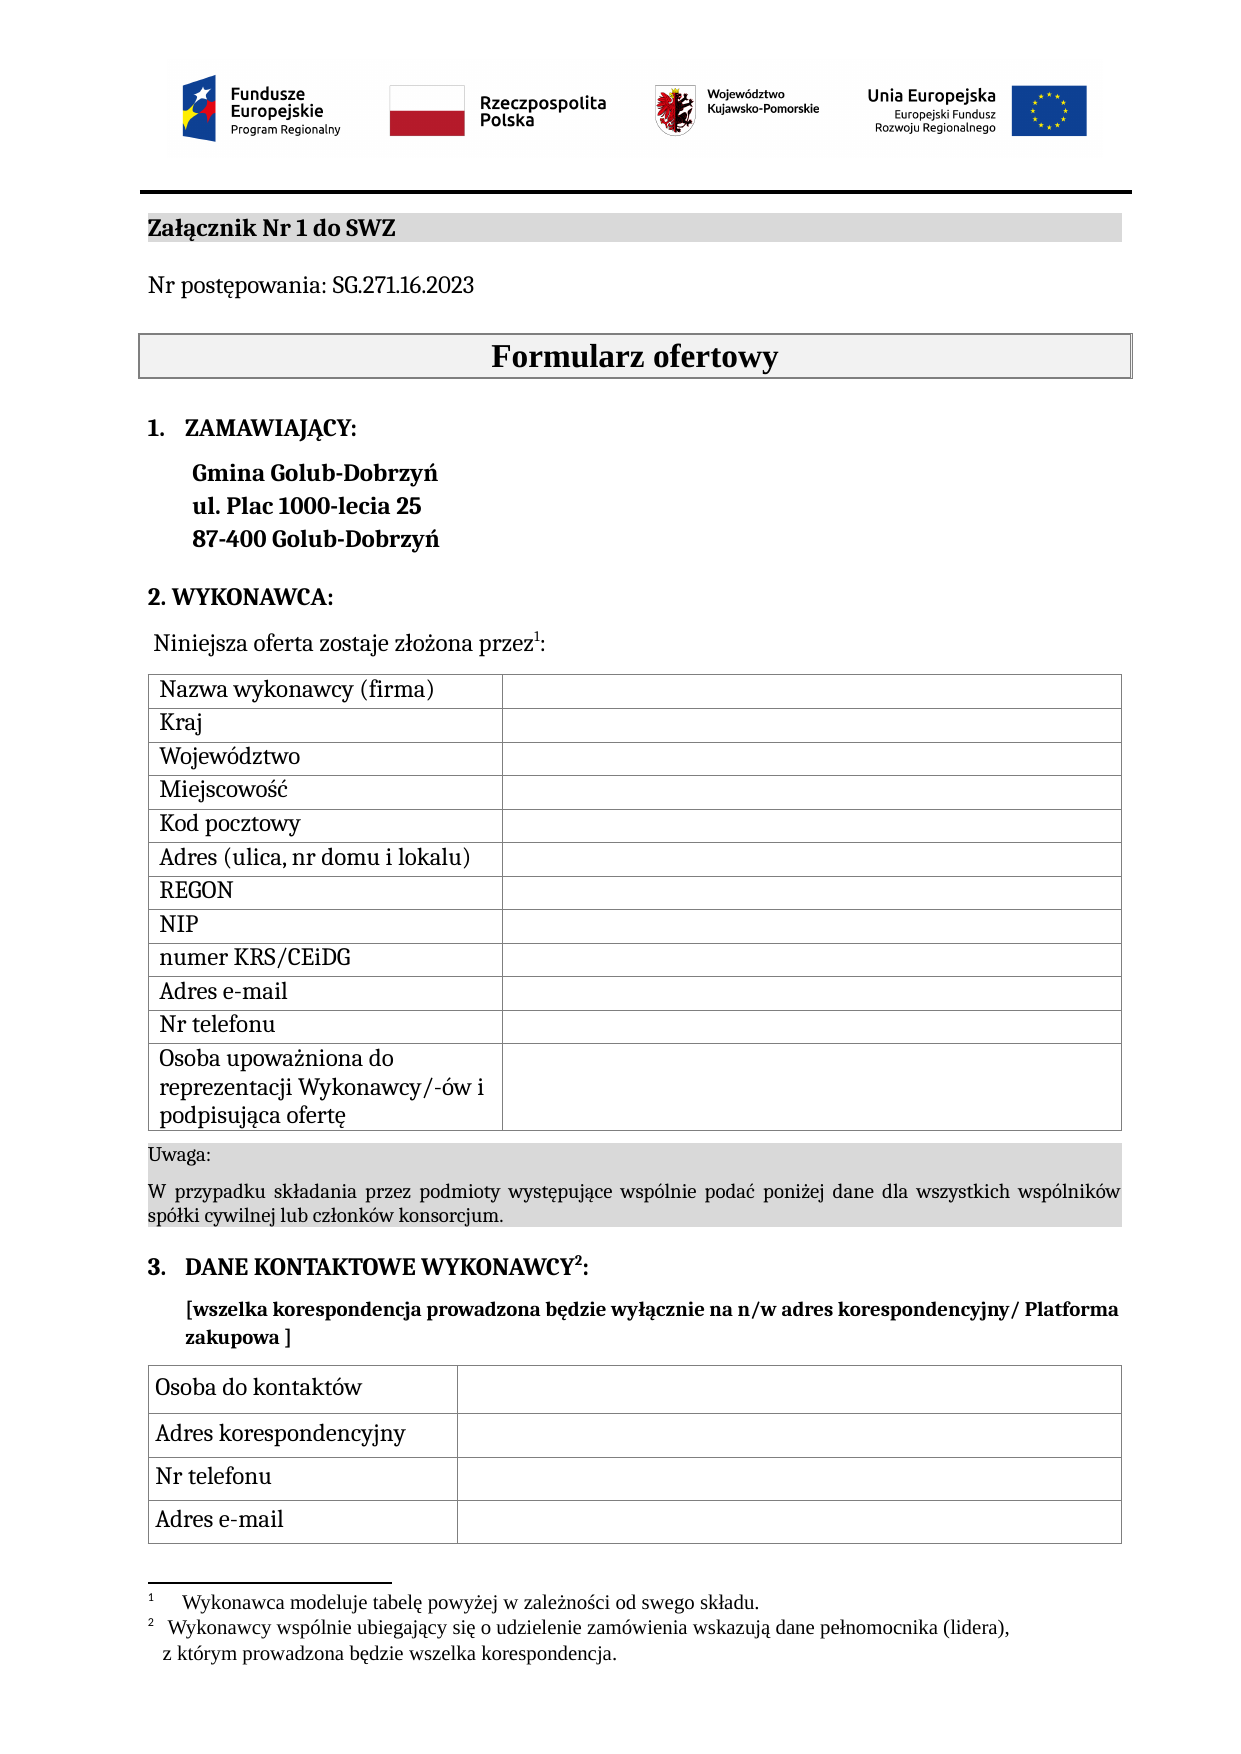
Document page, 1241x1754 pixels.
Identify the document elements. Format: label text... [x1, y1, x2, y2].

table_cell Kod pocztowy [149, 810, 502, 842]
table_header [458, 1366, 1121, 1413]
text Niniejsza oferta zostaje złożona przez: [148, 629, 1122, 657]
table_cell [503, 776, 1121, 808]
table_cell [503, 977, 1121, 1010]
table_cell Miejscowość [149, 776, 502, 808]
table_cell Województwo [149, 743, 502, 775]
table_cell Nr telefonu [149, 1011, 502, 1043]
table_cell [503, 709, 1121, 741]
text Nr postępowania: SG.271.16.2023 [148, 271, 1122, 300]
picture [167, 59, 1103, 158]
table_cell [503, 910, 1121, 943]
text ul. Plac 1000-lecia 25 [192, 492, 1122, 521]
table_header Osoba do kontaktów [149, 1366, 457, 1413]
text Załącznik Nr 1 do SWZ [148, 213, 1122, 242]
table_cell [458, 1458, 1121, 1500]
table_cell [503, 944, 1121, 976]
table_cell Adres korespondencyjny [149, 1414, 457, 1457]
text W przypadku składania przez podmioty występujące wspólnie podać poniżej dane dla wszystkich wspólników spółki cywilnej lub członków konsorcjum. [148, 1179, 1122, 1227]
list ZAMAWIAJĄCY: [148, 414, 1117, 442]
table_cell [503, 843, 1121, 876]
list DANE KONTAKTOWE WYKONAWCY: [148, 1252, 1122, 1281]
table_cell [458, 1501, 1121, 1543]
table_cell Osoba upoważniona do reprezentacji Wykonawcy/-ów i podpisująca ofertę [149, 1044, 502, 1130]
text Uwaga: [148, 1143, 1122, 1167]
text 2. WYKONAWCA: [148, 583, 1122, 612]
table_cell [503, 743, 1121, 775]
table_cell Adres e-mail [149, 977, 502, 1010]
table_cell [503, 810, 1121, 842]
table_cell numer KRS/CEiDG [149, 944, 502, 976]
table_cell [503, 1044, 1121, 1130]
table_cell REGON [149, 877, 502, 909]
table_cell NIP [149, 910, 502, 943]
text Formularz ofertowy [140, 335, 1130, 377]
table_cell [503, 877, 1121, 909]
table_header Nazwa wykonawcy (firma) [149, 675, 502, 708]
text [wszelka korespondencja prowadzona będzie wyłącznie na n/w adres korespondencyjny/ Platforma zakupowa ] [185, 1298, 1122, 1349]
table_cell Adres (ulica, nr domu i lokalu) [149, 843, 502, 876]
table_header [503, 675, 1121, 708]
table_cell Adres e-mail [149, 1501, 457, 1543]
table_cell Kraj [149, 709, 502, 741]
table_cell [503, 1011, 1121, 1043]
text 87-400 Golub-Dobrzyń [192, 525, 1122, 554]
table_cell [458, 1414, 1121, 1457]
text Gmina Golub-Dobrzyń [192, 459, 1122, 488]
table_cell Nr telefonu [149, 1458, 457, 1500]
